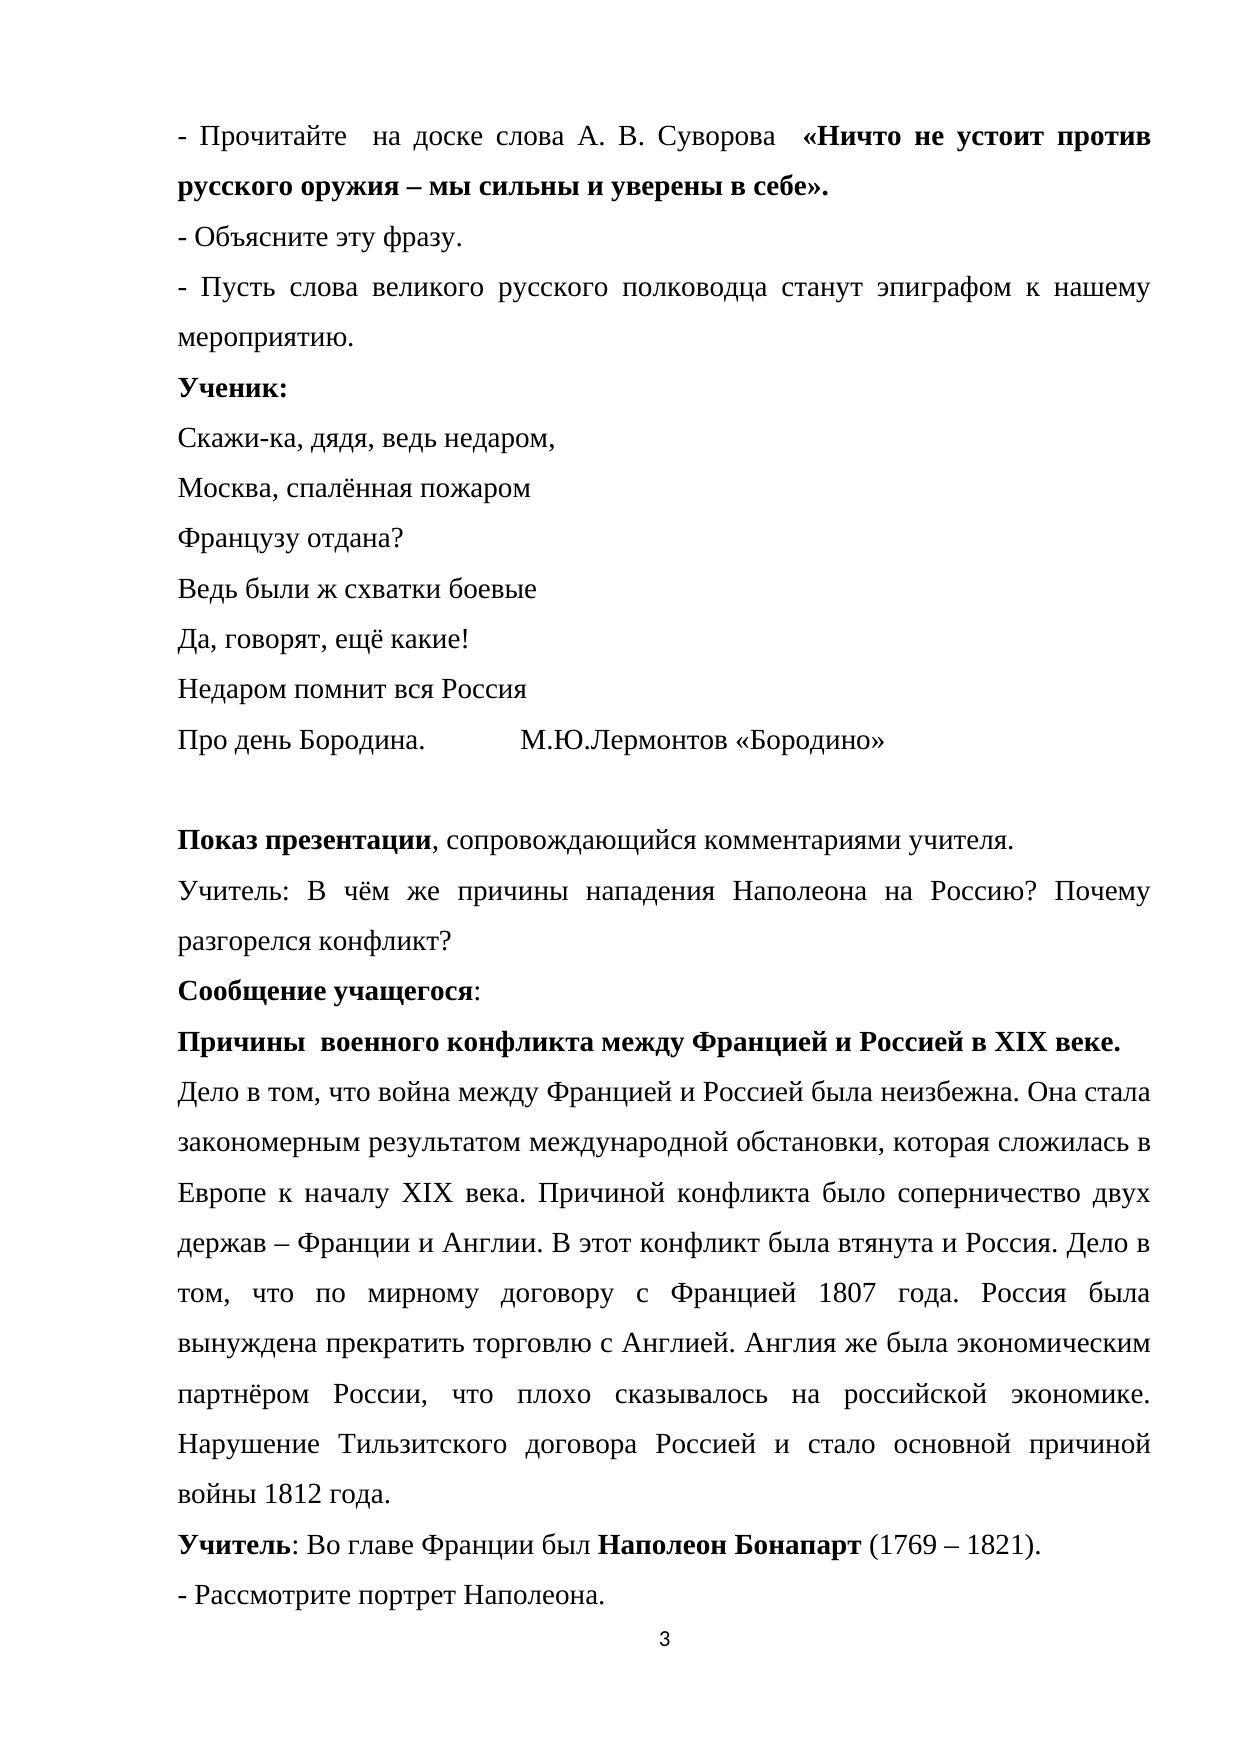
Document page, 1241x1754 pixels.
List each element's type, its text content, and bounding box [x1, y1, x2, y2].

text Учитель: Во главе Франции был Наполеон Бонапарт (1769 – 1821). [177, 1527, 1152, 1560]
text Показ презентации, сопровождающийся комментариями учителя. [177, 822, 1152, 856]
text Скажи-ка, дядя, ведь недаром, [177, 420, 1152, 453]
text - Рассмотрите портрет Наполеона. [177, 1577, 1152, 1611]
text Да, говорят, ещё какие! [177, 621, 1152, 655]
text Ведь были ж схватки боевые [177, 571, 1152, 604]
text Сообщение учащегося: [177, 973, 1152, 1007]
text Москва, спалённая пожаром [177, 470, 1152, 504]
text Недаром помнит вся Россия [177, 672, 1152, 705]
text Дело в том, что война между Францией и Россией была неизбежна. Она стала закономерным результатом международной обстановки, которая сложилась в Европе к началу ХIХ века. Причиной конфликта было соперничество двух держав – Франции и Англии. В этот конфликт была втянута и Россия. Дело в том, что по мирному договору с Францией 1807 года. Россия была вынуждена прекратить торговлю с Англией. Англия же была экономическим партнёром России, что плохо сказывалось на российской экономике. Нарушение Тильзитского договора Россией и стало основной причиной войны 1812 года. [177, 1074, 1152, 1510]
text Причины военного конфликта между Францией и Россией в ХIХ веке. [177, 1024, 1152, 1057]
text Ученик: [177, 370, 1152, 403]
text - Пусть слова великого русского полководца станут эпиграфом к нашему мероприятию. [177, 269, 1152, 353]
text - Прочитайте на доске слова А. В. Суворова «Ничто не устоит против русского оружия – мы сильны и уверены в себе». [177, 118, 1152, 202]
text Французу отдана? [177, 521, 1152, 554]
text Про день Бородина. М.Ю.Лермонтов «Бородино» [177, 722, 1152, 755]
text Учитель: В чём же причины нападения Наполеона на Россию? Почему разгорелся конфликт? [177, 873, 1152, 957]
text - Объясните эту фразу. [177, 219, 1152, 252]
